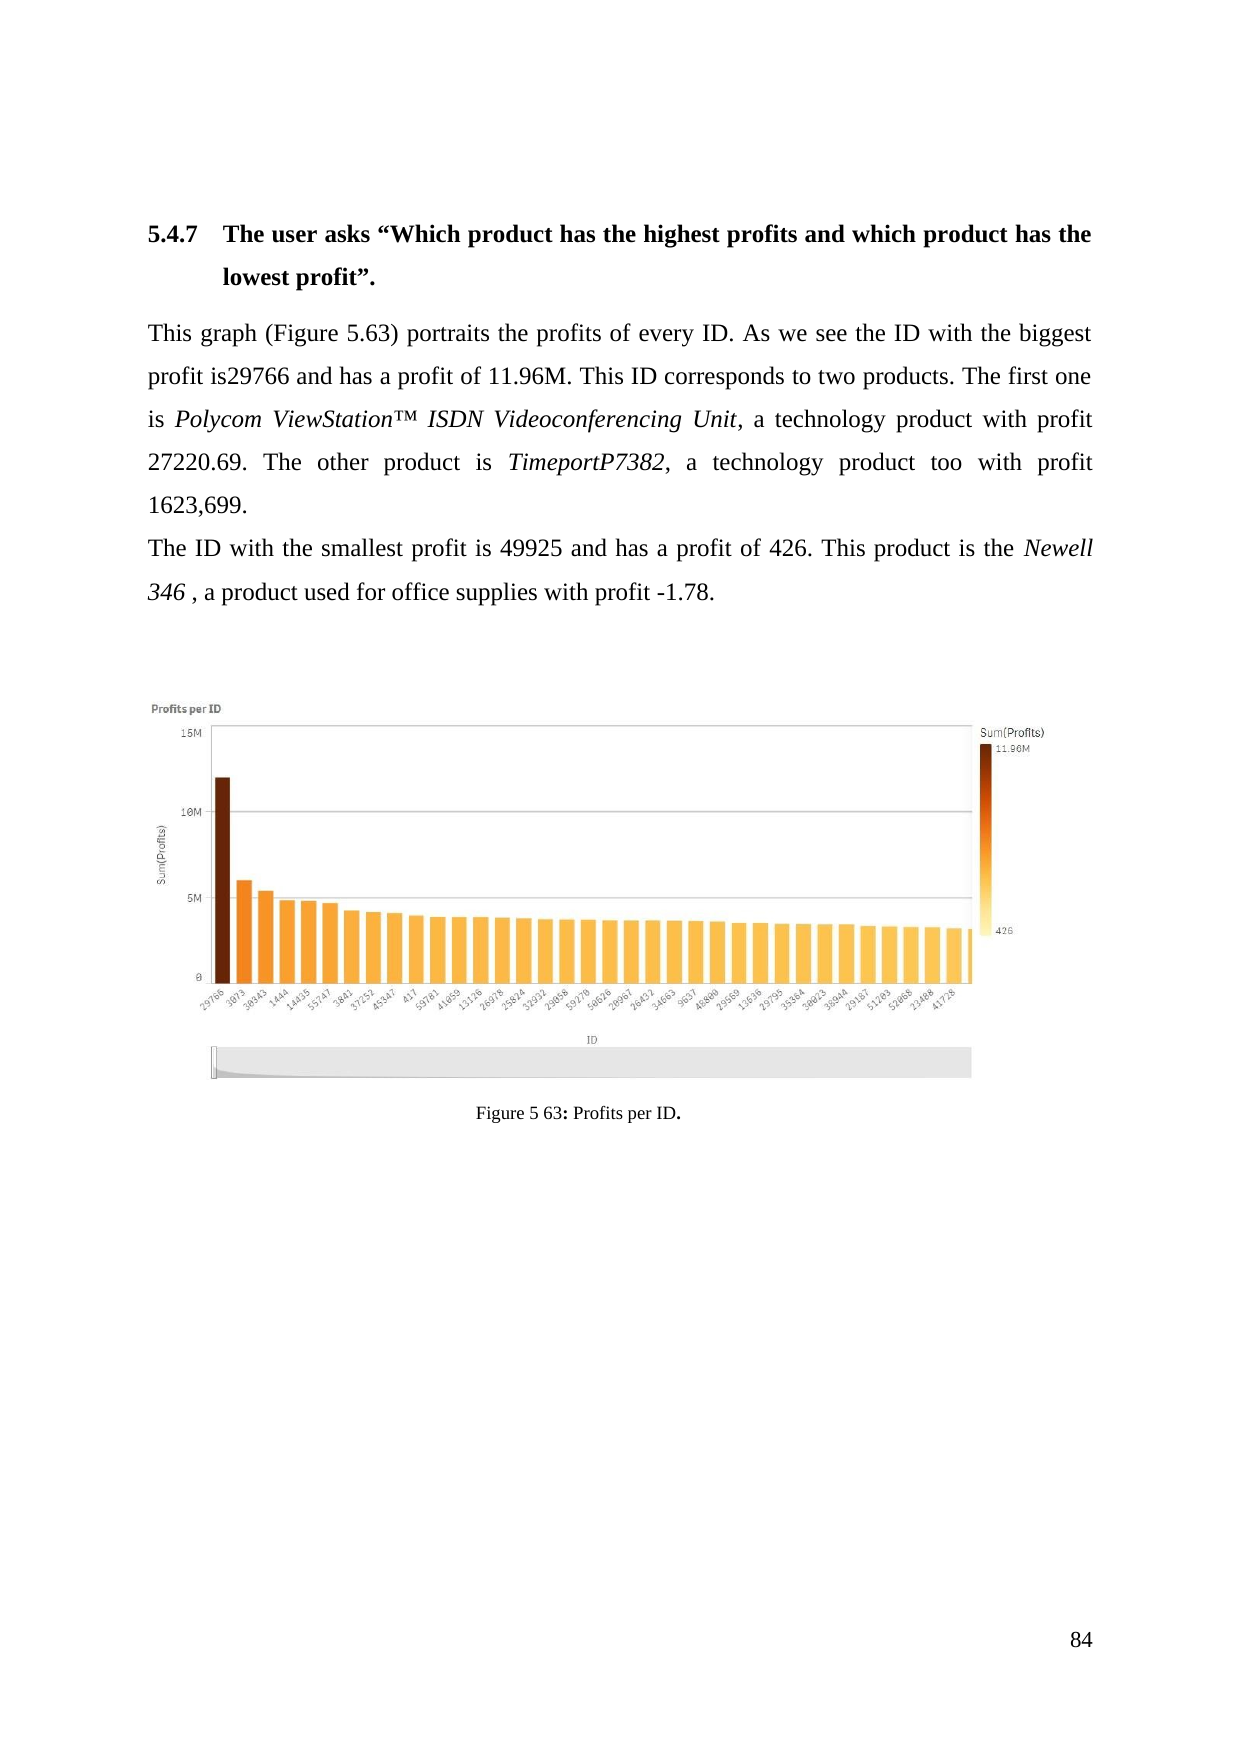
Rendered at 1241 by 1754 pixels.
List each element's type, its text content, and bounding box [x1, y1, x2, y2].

picture [150, 701, 1048, 1080]
subtitle The user asks “Which product has the highest profits and which product has the lowest profit”. [148, 219, 1093, 291]
text The ID with the smallest profit is 49925 and has a profit of 426. This product is the Newell 346 , a product used for office supplies with profit -1.78. [148, 533, 1093, 605]
text Figure 5 63: Profits per ID. [179, 1080, 977, 1124]
text This graph (Figure 5.63) portraits the profits of every ID. As we see the ID with the biggest profit is29766 and has a profit of 11.96M. This ID corresponds to two products. The first one is Polycom ViewStation™ ISDN Videoconferencing Unit, a technology product with profit 27220.69. The other product is TimeportP7382, a technology product too with profit 1623,699. [148, 318, 1093, 519]
